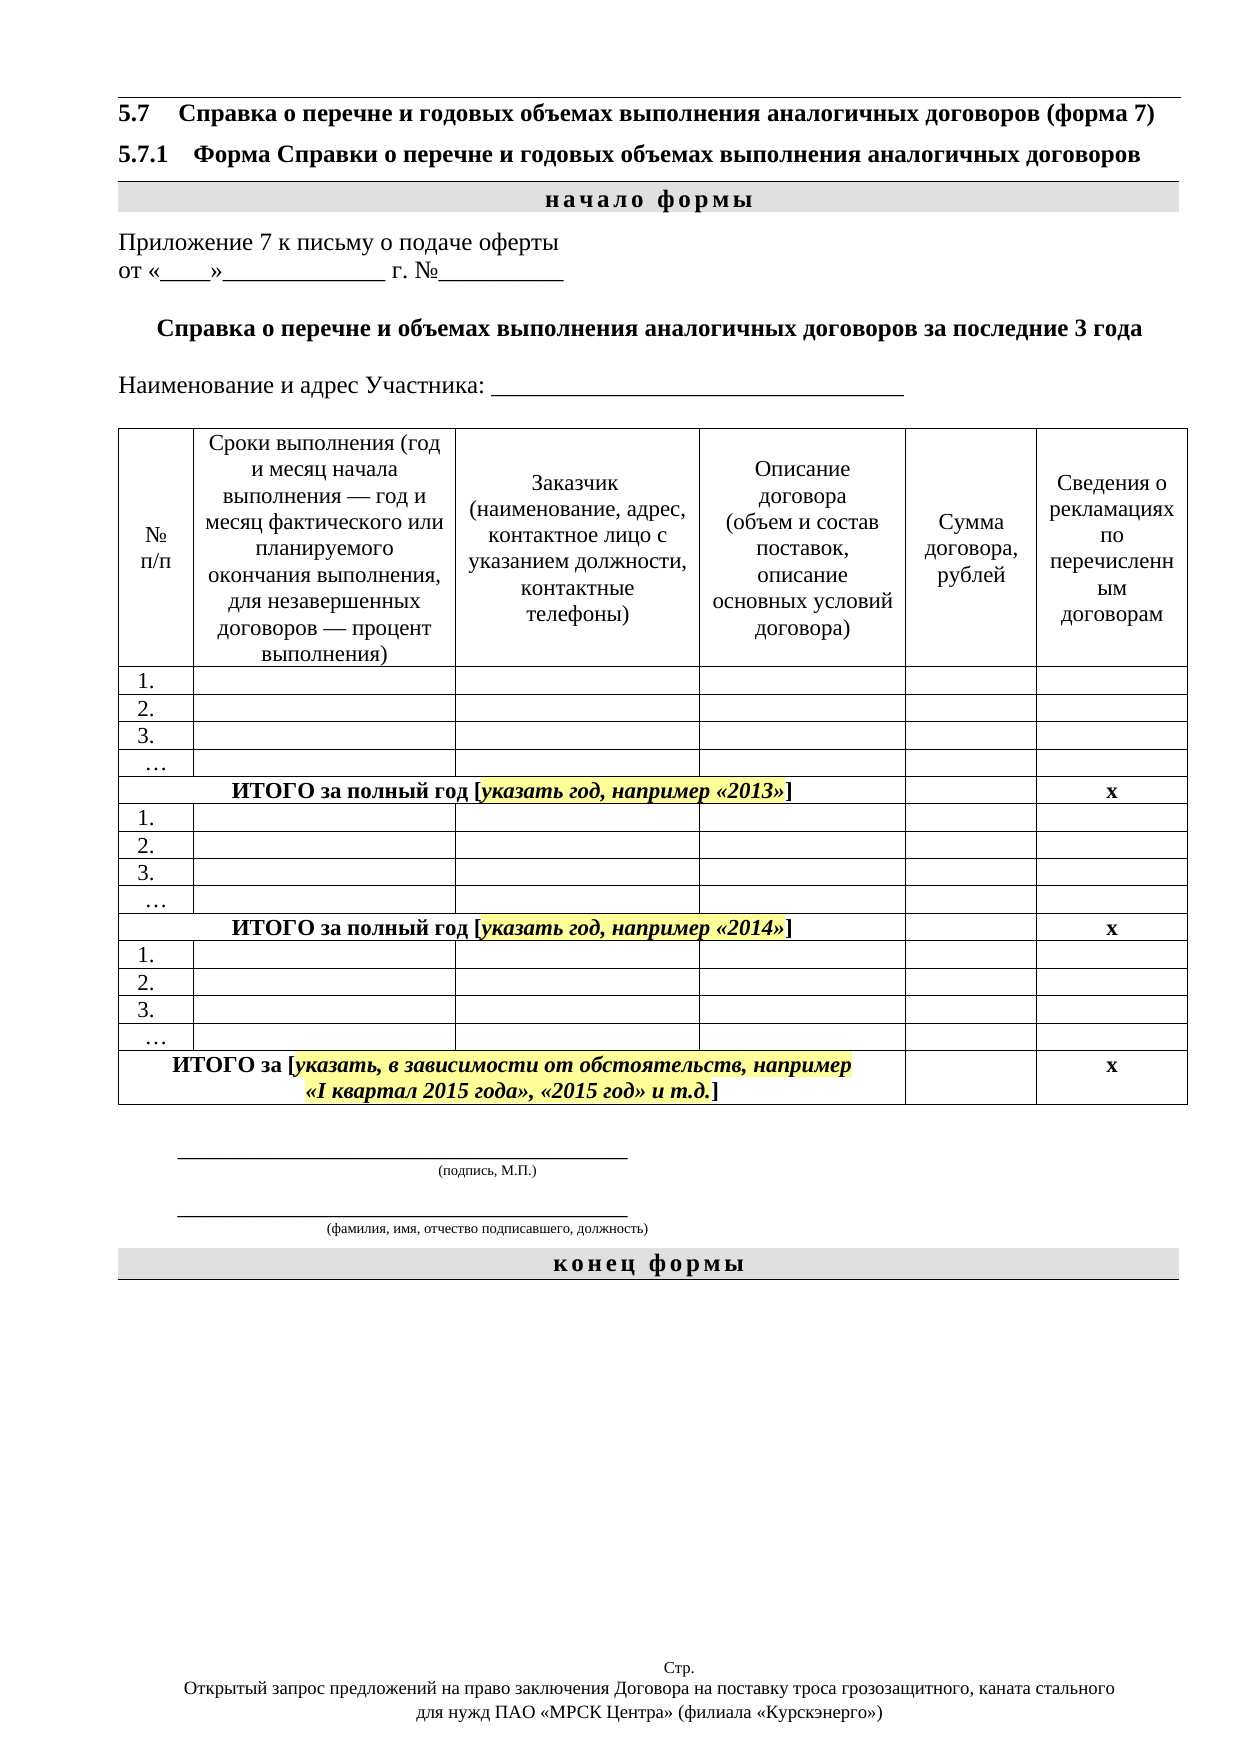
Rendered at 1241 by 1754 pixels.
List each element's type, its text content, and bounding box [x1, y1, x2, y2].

table_cell … [119, 1024, 193, 1050]
table_cell [456, 695, 699, 721]
text ____________________________________ [118, 1191, 1181, 1219]
table_cell [119, 832, 193, 858]
table_cell [906, 1051, 1036, 1103]
subtitle Форма Справки о перечне и годовых объемах выполнения аналогичных договоров [118, 139, 1181, 168]
table_cell [1037, 859, 1187, 885]
table_header № п/п [119, 429, 193, 666]
table_cell [906, 750, 1036, 776]
table_cell [906, 886, 1036, 913]
table_cell [906, 667, 1036, 694]
table_cell [119, 695, 193, 721]
table_cell [700, 695, 905, 721]
table_cell [456, 969, 699, 995]
table_cell [906, 804, 1036, 831]
table_cell х [1037, 1051, 1187, 1103]
table_cell [456, 886, 699, 913]
table_cell [194, 695, 455, 721]
text начало формы [118, 182, 1179, 212]
table_cell [1037, 832, 1187, 858]
table_cell [906, 996, 1036, 1022]
table_cell [194, 667, 455, 694]
table_cell [456, 750, 699, 776]
table_cell ИТОГО за полный год [указать год, например «2014»] [119, 914, 481, 940]
table_cell [906, 941, 1036, 968]
table_cell [119, 804, 193, 831]
table_header Сроки выполнения (год и месяц начала выполнения — год и месяц фактического или планируемого окончания выполнения, для незавершенных договоров — процент выполнения) [194, 429, 455, 666]
table_cell ИТОГО за полный год [указать год, например «2014»] [785, 914, 905, 940]
table_cell [119, 996, 193, 1022]
table_cell [906, 777, 1036, 803]
table_cell [119, 969, 193, 995]
table_cell [456, 832, 699, 858]
table_cell х [1037, 914, 1187, 940]
table_cell [194, 1024, 455, 1050]
table_cell [456, 1024, 699, 1050]
table_cell [1037, 695, 1187, 721]
table_cell [906, 1024, 1036, 1050]
table_cell [700, 969, 905, 995]
table_cell [456, 941, 699, 968]
table_cell ИТОГО за [указать, в зависимости от обстоятельств, например «I квартал 2015 года», «2015 год» и т.д.] [711, 1051, 905, 1103]
table_cell [1037, 667, 1187, 694]
table_cell [700, 941, 905, 968]
table_cell [1037, 1024, 1187, 1050]
table_cell [119, 722, 193, 748]
table_cell [700, 1024, 905, 1050]
table_cell [700, 750, 905, 776]
table_cell [194, 859, 455, 885]
table_cell [456, 722, 699, 748]
table_header Заказчик (наименование, адрес, контактное лицо с указанием должности, контактные телефоны) [456, 429, 699, 666]
table_cell [906, 914, 1036, 940]
table_cell [194, 941, 455, 968]
table_cell [700, 859, 905, 885]
table_cell [119, 667, 193, 694]
table_cell … [119, 886, 193, 913]
table_cell [1037, 804, 1187, 831]
table_cell [194, 804, 455, 831]
table_cell [906, 969, 1036, 995]
table_cell [906, 832, 1036, 858]
table_cell [1037, 722, 1187, 748]
table_header Сведения о рекламациях по перечисленным договорам [1037, 429, 1187, 666]
table_cell [194, 886, 455, 913]
table_cell [906, 695, 1036, 721]
table_cell [194, 722, 455, 748]
table_cell ИТОГО за [указать, в зависимости от обстоятельств, например «I квартал 2015 года», «2015 год» и т.д.] [119, 1051, 305, 1103]
table_cell [119, 941, 193, 968]
table_cell [1037, 996, 1187, 1022]
text Справка о перечне и объемах выполнения аналогичных договоров за последние 3 года [118, 313, 1181, 342]
table_cell [456, 996, 699, 1022]
text (подпись, М.П.) [118, 1162, 797, 1191]
table_cell [194, 969, 455, 995]
text Приложение 7 к письму о подаче оферты от «____»_____________ г. №__________ [118, 227, 1181, 284]
text Наименование и адрес Участника: _________________________________ [118, 371, 1181, 399]
table_cell [700, 832, 905, 858]
table_cell [456, 804, 699, 831]
table_cell ИТОГО за полный год [указать год, например «2013»] [785, 777, 905, 803]
table_cell [700, 667, 905, 694]
table_cell [700, 722, 905, 748]
table_cell [194, 832, 455, 858]
table_cell х [1037, 777, 1187, 803]
table_cell [700, 996, 905, 1022]
table_cell [700, 886, 905, 913]
table_cell [1037, 941, 1187, 968]
table_cell ИТОГО за полный год [указать год, например «2013»] [119, 777, 481, 803]
table_cell [194, 996, 455, 1022]
table_cell [456, 859, 699, 885]
table_cell [906, 722, 1036, 748]
table_cell [1037, 750, 1187, 776]
text конец формы [118, 1248, 1179, 1279]
text (фамилия, имя, отчество подписавшего, должность) [118, 1219, 797, 1248]
table_cell [1037, 969, 1187, 995]
table_cell [194, 750, 455, 776]
table_cell [1037, 886, 1187, 913]
table_cell … [119, 750, 193, 776]
table_cell [700, 804, 905, 831]
table_cell [906, 859, 1036, 885]
table_header Описание договора (объем и состав поставок, описание основных условий договора) [700, 429, 905, 666]
subtitle Справка о перечне и годовых объемах выполнения аналогичных договоров (форма 7) [118, 98, 1181, 127]
table_header Сумма договора, рублей [906, 429, 1036, 666]
table_cell [119, 859, 193, 885]
table_cell [456, 667, 699, 694]
text ____________________________________ [118, 1133, 1181, 1162]
